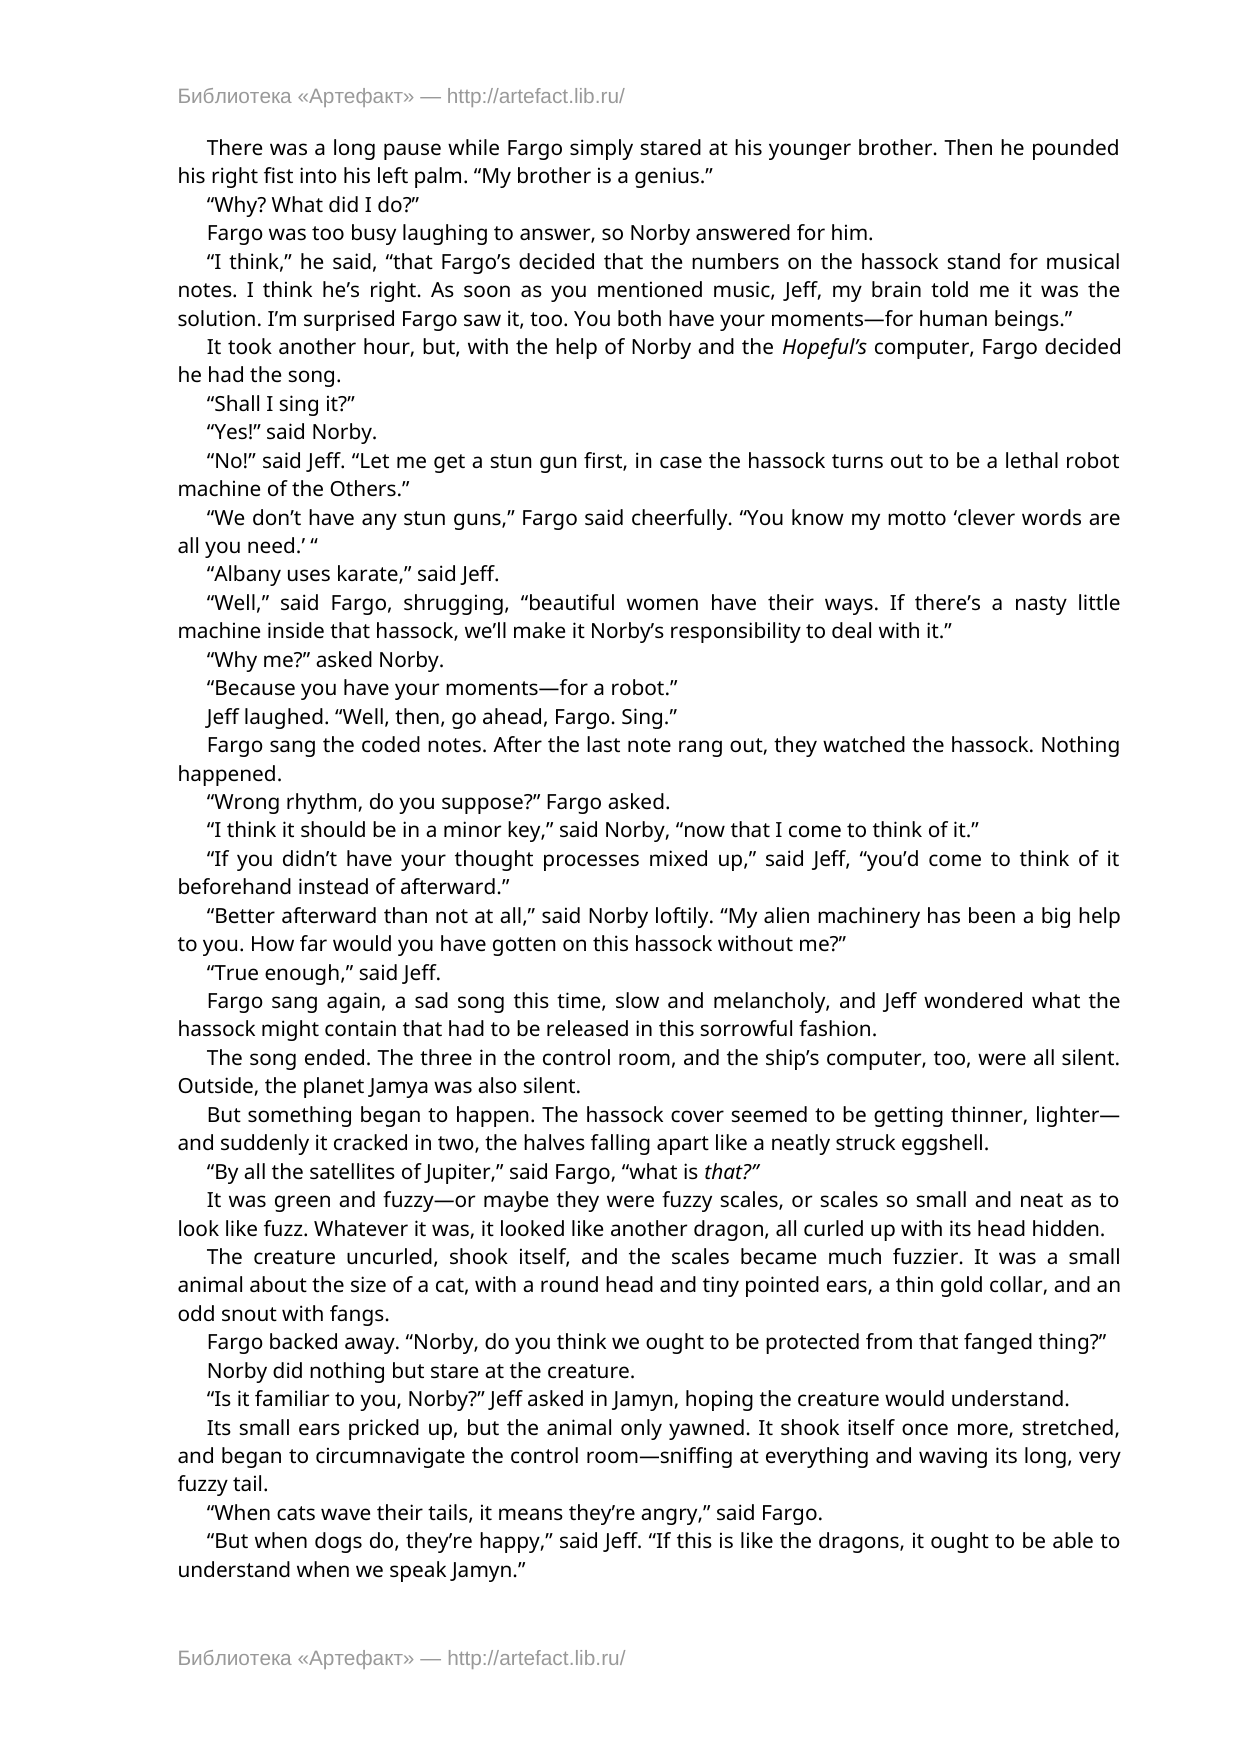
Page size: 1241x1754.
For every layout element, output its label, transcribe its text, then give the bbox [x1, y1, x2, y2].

text “No!” said Jeff. “Let me get a stun gun first, in case the hassock turns out to be a lethal robot machine of the Others.” [177, 446, 1122, 503]
text “I think,” he said, “that Fargo’s decided that the numbers on the hassock stand for musical notes. I think he’s right. As soon as you mentioned music, Jeff, my brain told me it was the solution. I’m surprised Fargo saw it, too. You both have your moments—for human beings.” [177, 247, 1122, 332]
text Fargo sang the coded notes. After the last note rang out, they watched the hassock. Nothing happened. [177, 730, 1122, 787]
text “If you didn’t have your thought processes mixed up,” said Jeff, “you’d come to think of it beforehand instead of afterward.” [177, 844, 1122, 901]
text But something began to happen. The hassock cover seemed to be getting thinner, lighter—and suddenly it cracked in two, the halves falling apart like a neatly struck eggshell. [177, 1100, 1122, 1157]
text “We don’t have any stun guns,” Fargo said cheerfully. “You know my motto ‘clever words are all you need.’ “ [177, 503, 1122, 559]
text It was green and fuzzy—or maybe they were fuzzy scales, or scales so small and neat as to look like fuzz. Whatever it was, it looked like another dragon, all curled up with its head hidden. [177, 1185, 1122, 1242]
text Fargo backed away. “Norby, do you think we ought to be protected from that fanged thing?” [177, 1327, 1122, 1356]
text There was a long pause while Fargo simply stared at his younger brother. Then he pounded his right fist into his left palm. “My brother is a genius.” [177, 133, 1122, 190]
text “Better afterward than not at all,” said Norby loftily. “My alien machinery has been a big help to you. How far would you have gotten on this hassock without me?” [177, 901, 1122, 958]
text Jeff laughed. “Well, then, go ahead, Fargo. Sing.” [177, 702, 1122, 730]
text Norby did nothing but stare at the creature. [177, 1356, 1122, 1384]
text “Shall I sing it?” [177, 389, 1122, 417]
text “True enough,” said Jeff. [177, 958, 1122, 986]
text “Why me?” asked Norby. [177, 645, 1122, 673]
text “I think it should be in a minor key,” said Norby, “now that I come to think of it.” [177, 816, 1122, 844]
text “By all the satellites of Jupiter,” said Fargo, “what is that?” [177, 1157, 1122, 1185]
text “When cats wave their tails, it means they’re angry,” said Fargo. [177, 1498, 1122, 1526]
text “Why? What did I do?” [177, 190, 1122, 218]
text “Is it familiar to you, Norby?” Jeff asked in Jamyn, hoping the creature would understand. [177, 1384, 1122, 1413]
text “Yes!” said Norby. [177, 417, 1122, 446]
text The song ended. The three in the control room, and the ship’s computer, too, were all silent. Outside, the planet Jamya was also silent. [177, 1043, 1122, 1100]
text Its small ears pricked up, but the animal only yawned. It shook itself once more, stretched, and began to circumnavigate the control room—sniffing at everything and waving its long, very fuzzy tail. [177, 1413, 1122, 1498]
text “Well,” said Fargo, shrugging, “beautiful women have their ways. If there’s a nasty little machine inside that hassock, we’ll make it Norby’s responsibility to deal with it.” [177, 588, 1122, 645]
text It took another hour, but, with the help of Norby and the Hopeful’s computer, Fargo decided he had the song. [177, 332, 1122, 389]
text Fargo sang again, a sad song this time, slow and melancholy, and Jeff wondered what the hassock might contain that had to be released in this sorrowful fashion. [177, 986, 1122, 1043]
text “But when dogs do, they’re happy,” said Jeff. “If this is like the dragons, it ought to be able to understand when we speak Jamyn.” [177, 1526, 1122, 1583]
text Fargo was too busy laughing to answer, so Norby answered for him. [177, 218, 1122, 247]
text “Wrong rhythm, do you suppose?” Fargo asked. [177, 787, 1122, 816]
text “Albany uses karate,” said Jeff. [177, 559, 1122, 588]
text “Because you have your moments—for a robot.” [177, 673, 1122, 702]
text The creature uncurled, shook itself, and the scales became much fuzzier. It was a small animal about the size of a cat, with a round head and tiny pointed ears, a thin gold collar, and an odd snout with fangs. [177, 1242, 1122, 1327]
